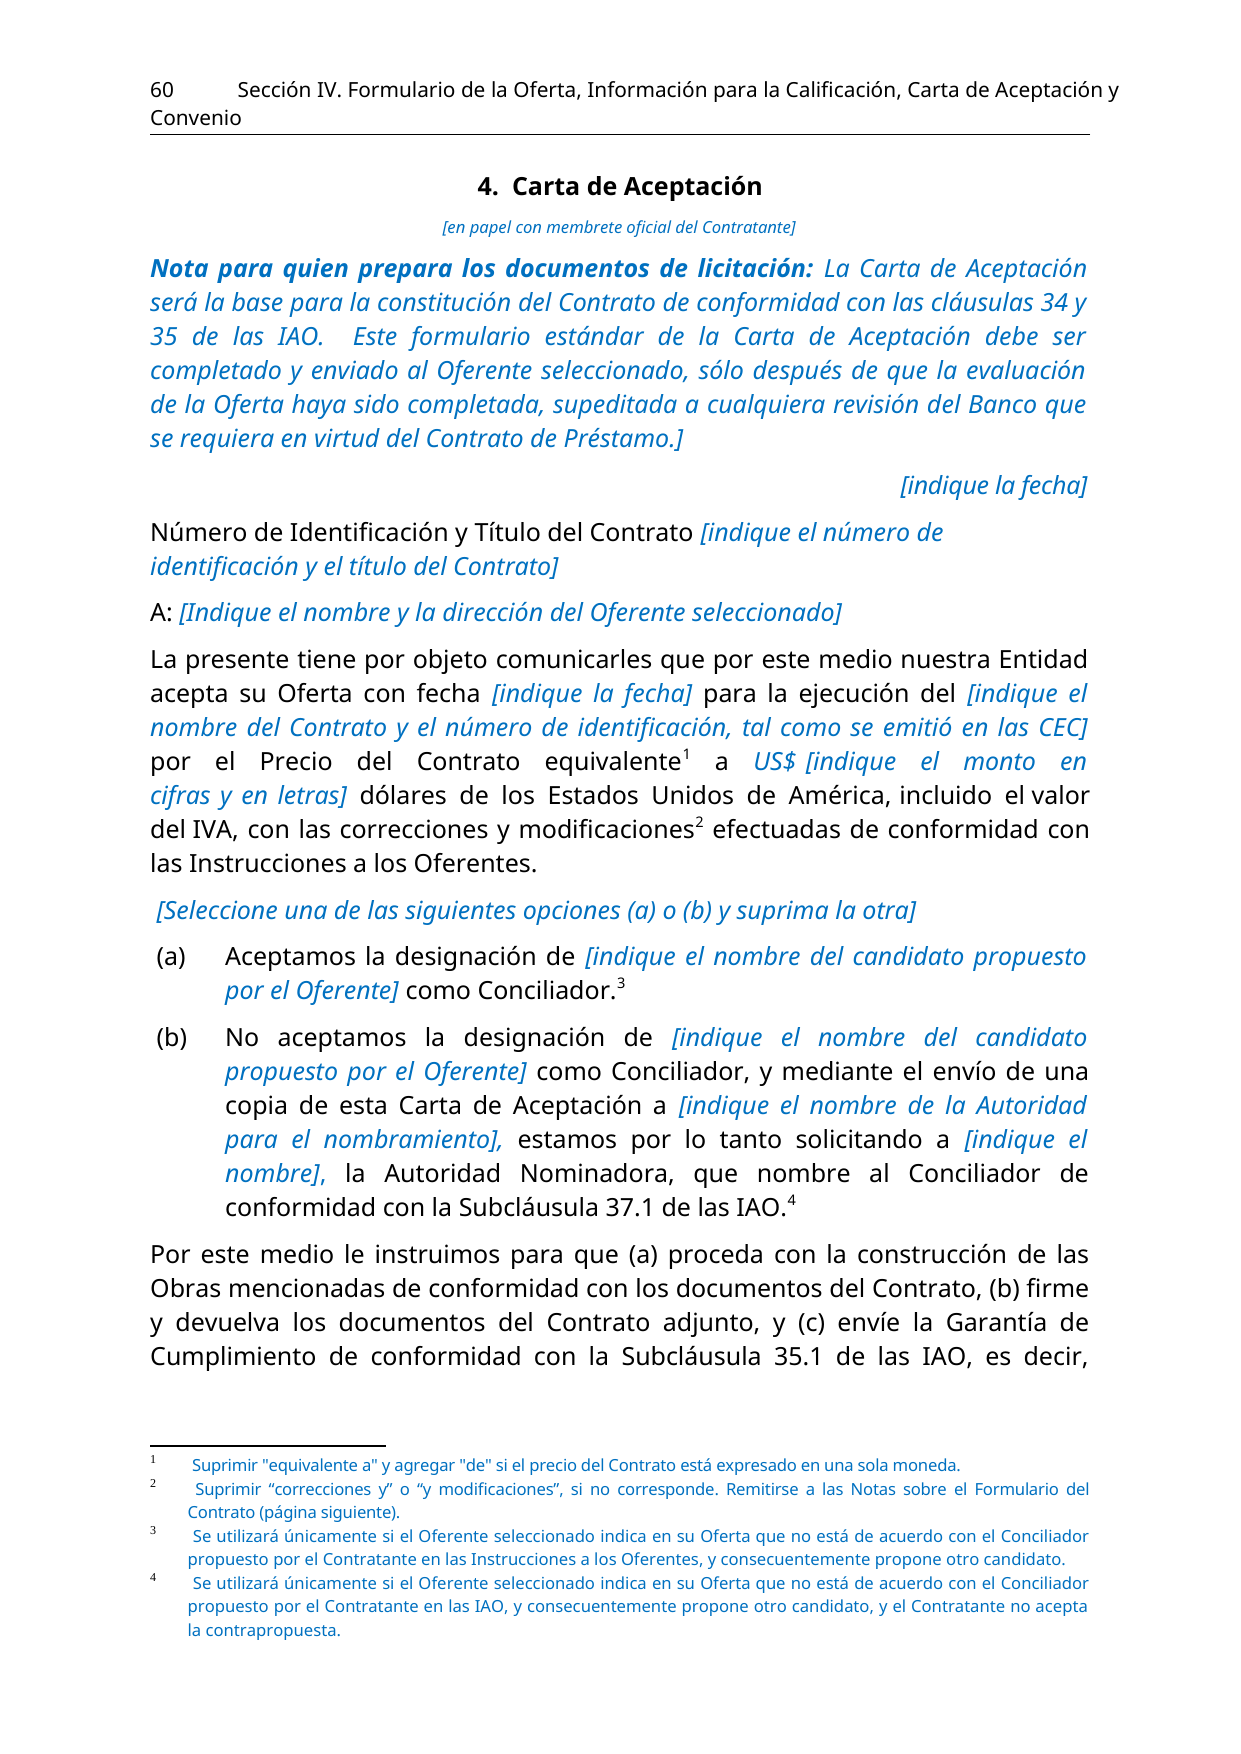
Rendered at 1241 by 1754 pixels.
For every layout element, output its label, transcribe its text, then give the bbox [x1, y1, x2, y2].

text La presente tiene por objeto comunicarles que por este medio nuestra Entidad acepta su Oferta con fecha [indique la fecha] para la ejecución del [indique el nombre del Contrato y el número de identificación, tal como se emitió en las CEC] por el Precio del Contrato equivalente a US$ [indique el monto en cifras y en letras] dólares de los Estados Unidos de América, incluido el valor del IVA, con las correcciones y modificaciones efectuadas de conformidad con las Instrucciones a los Oferentes. [150, 641, 1090, 880]
text (a) Aceptamos la designación de [indique el nombre del candidato propuesto por el Oferente] como Conciliador. [150, 939, 1090, 1007]
text 4. Carta de Aceptación [150, 169, 1090, 203]
text [en papel con membrete oficial del Contratante] [150, 216, 1090, 238]
text [indique la fecha] [150, 468, 1090, 502]
text Número de Identificación y Título del Contrato [indique el número de identificación y el título del Contrato] [150, 514, 1090, 582]
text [150, 1236, 1090, 1373]
text Nota para quien prepara los documentos de licitación: La Carta de Aceptación será la base para la constitución del Contrato de conformidad con las cláusulas 34 y 35 de las IAO. Este formulario estándar de la Carta de Aceptación debe ser completado y enviado al Oferente seleccionado, sólo después de que la evaluación de la Oferta haya sido completada, supeditada a cualquiera revisión del Banco que se requiera en virtud del Contrato de Préstamo.] [150, 251, 1090, 455]
text A: [Indique el nombre y la dirección del Oferente seleccionado] [150, 595, 1090, 629]
text (b) No aceptamos la designación de [indique el nombre del candidato propuesto por el Oferente] como Conciliador, y mediante el envío de una copia de esta Carta de Aceptación a [indique el nombre de la Autoridad para el nombramiento], estamos por lo tanto solicitando a [indique el nombre], la Autoridad Nominadora, que nombre al Conciliador de conformidad con la Subcláusula 37.1 de las IAO. [150, 1019, 1090, 1224]
text [Seleccione una de las siguientes opciones (a) o (b) y suprima la otra] [150, 892, 1090, 926]
